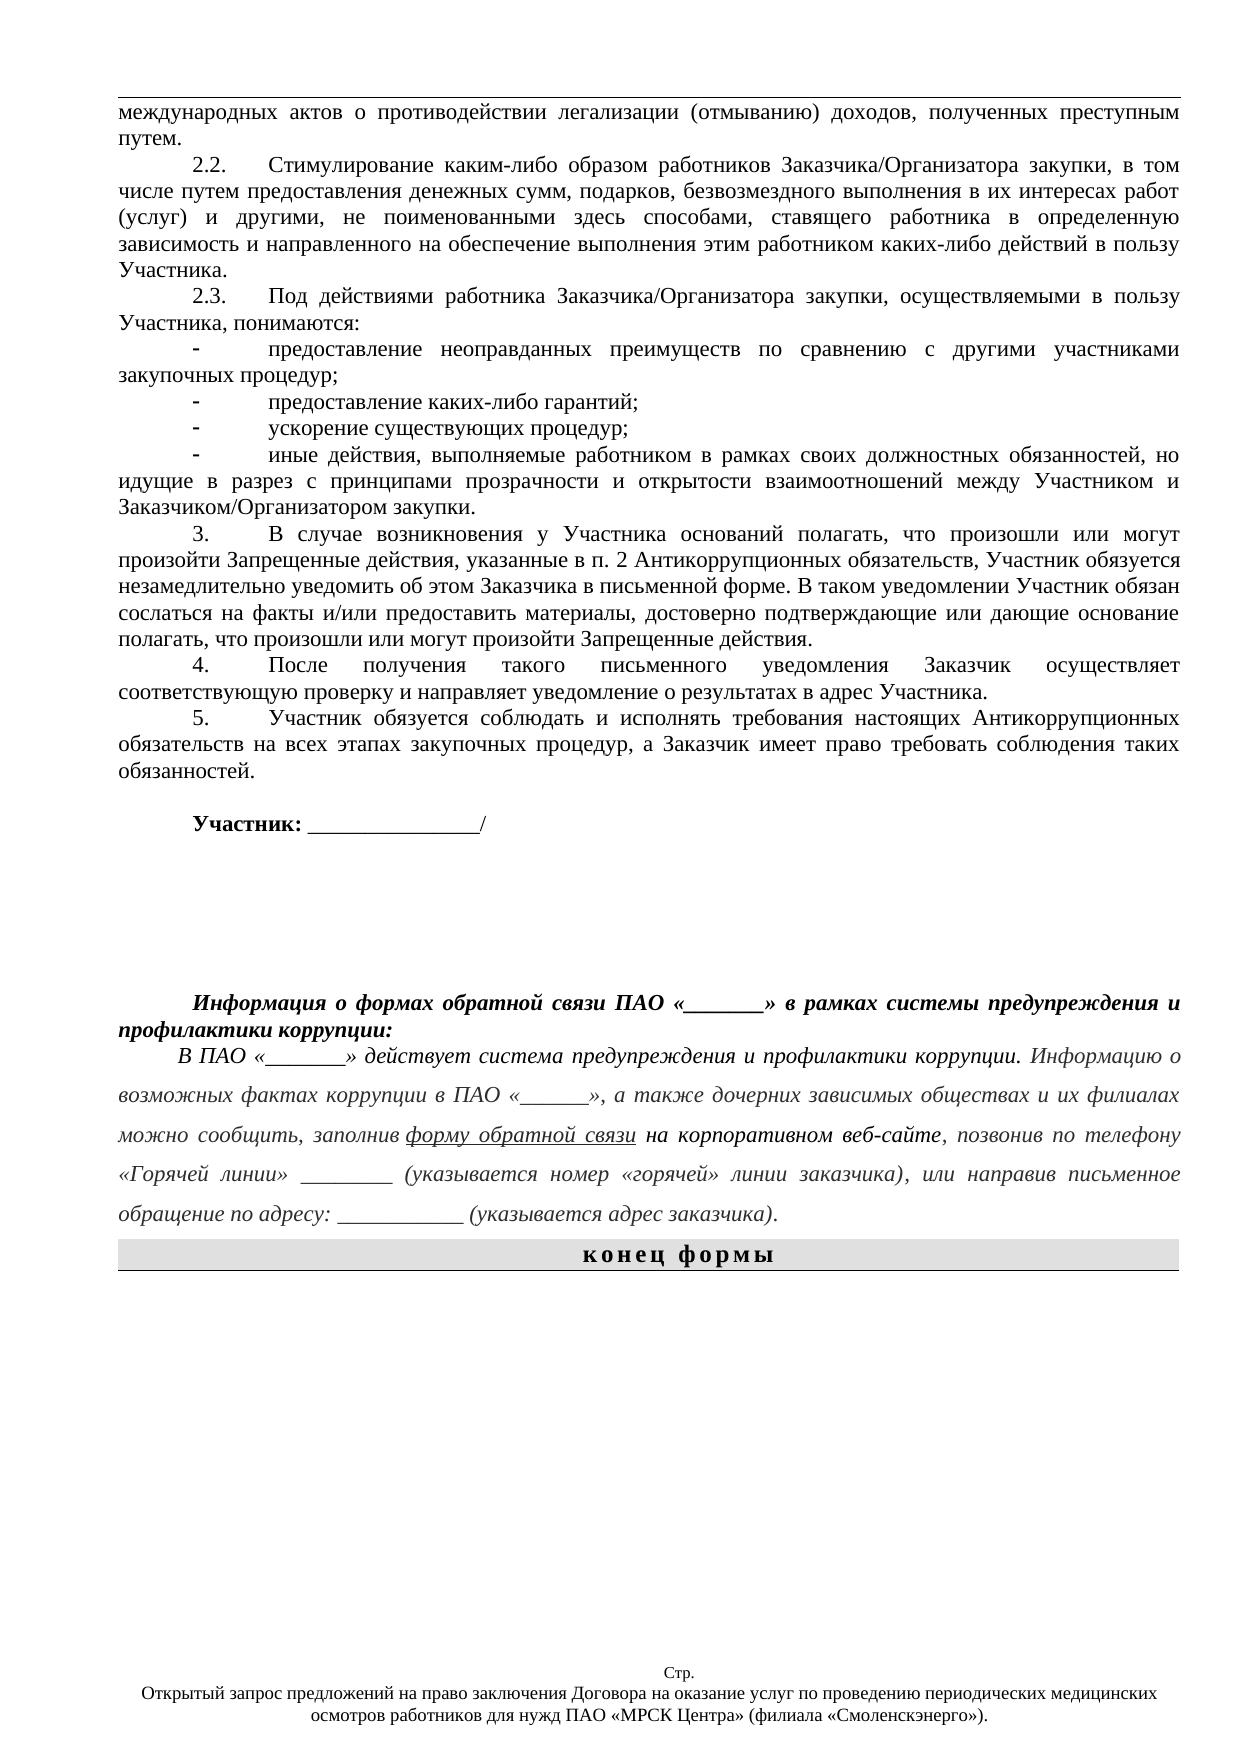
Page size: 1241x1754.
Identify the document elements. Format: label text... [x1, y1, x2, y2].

list предоставление каких-либо гарантий; [118, 388, 1181, 414]
list Участник обязуется соблюдать и исполнять требования настоящих Антикоррупционных обязательств на всех этапах закупочных процедур, а Заказчик имеет право требовать соблюдения таких обязанностей. [118, 704, 1181, 783]
list предоставление неоправданных преимуществ по сравнению с другими участниками закупочных процедур; [118, 335, 1181, 388]
text конец формы [118, 1239, 1179, 1270]
text В ПАО «_______» действует система предупреждения и профилактики коррупции. Информацию о возможных фактах коррупции в ПАО «______», а также дочерних зависимых обществах и их филиалах можно сообщить, заполнив форму обратной связи на корпоративном веб-сайте, позвонив по телефону «Горячей линии» ________ (указывается номер «горячей» линии заказчика), или направив письменное обращение по адресу: ___________ (указывается адрес заказчика). [118, 1042, 1181, 1081]
list В случае возникновения у Участника оснований полагать, что произошли или могут произойти Запрещенные действия, указанные в п. 2 Антикоррупционных обязательств, Участник обязуется незамедлительно уведомить об этом Заказчика в письменной форме. В таком уведомлении Участник обязан сослаться на факты и/или предоставить материалы, достоверно подтверждающие или дающие основание полагать, что произошли или могут произойти Запрещенные действия. [118, 520, 1181, 651]
text Информация о формах обратной связи ПАО «_______» в рамках системы предупреждения и профилактики коррупции: [118, 989, 1181, 1042]
list иные действия, выполняемые работником в рамках своих должностных обязанностей, но идущие в разрез с принципами прозрачности и открытости взаимоотношений между Участником и Заказчиком/Организатором закупки. [118, 441, 1181, 520]
text В ПАО «_______» действует система предупреждения и профилактики коррупции. Информацию о возможных фактах коррупции в ПАО «______», а также дочерних зависимых обществах и их филиалах можно сообщить, заполнив форму обратной связи на корпоративном веб-сайте, позвонив по телефону «Горячей линии» ________ (указывается номер «горячей» линии заказчика), или направив письменное обращение по адресу: ___________ (указывается адрес заказчика). [118, 1108, 1181, 1160]
list Cтимулирование каким-либо образом работников Заказчика/Организатора закупки, в том числе путем предоставления денежных сумм, подарков, безвозмездного выполнения в их интересах работ (услуг) и другими, не поименованными здесь способами, ставящего работника в определенную зависимость и направленного на обеспечение выполнения этим работником каких-либо действий в пользу Участника. [118, 151, 1181, 282]
text Участник: _______________/ [118, 809, 1181, 836]
list Под действиями работника Заказчика/Организатора закупки, осуществляемыми в пользу Участника, понимаются: [118, 282, 1181, 335]
text В ПАО «_______» действует система предупреждения и профилактики коррупции. Информацию о возможных фактах коррупции в ПАО «______», а также дочерних зависимых обществах и их филиалах можно сообщить, заполнив форму обратной связи на корпоративном веб-сайте, позвонив по телефону «Горячей линии» ________ (указывается номер «горячей» линии заказчика), или направив письменное обращение по адресу: ___________ (указывается адрес заказчика). [118, 1187, 1181, 1226]
list ускорение существующих процедур; [118, 414, 1181, 441]
list После получения такого письменного уведомления Заказчик осуществляет соответствующую проверку и направляет уведомление о результатах в адрес Участника. [118, 651, 1181, 704]
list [118, 98, 1181, 151]
